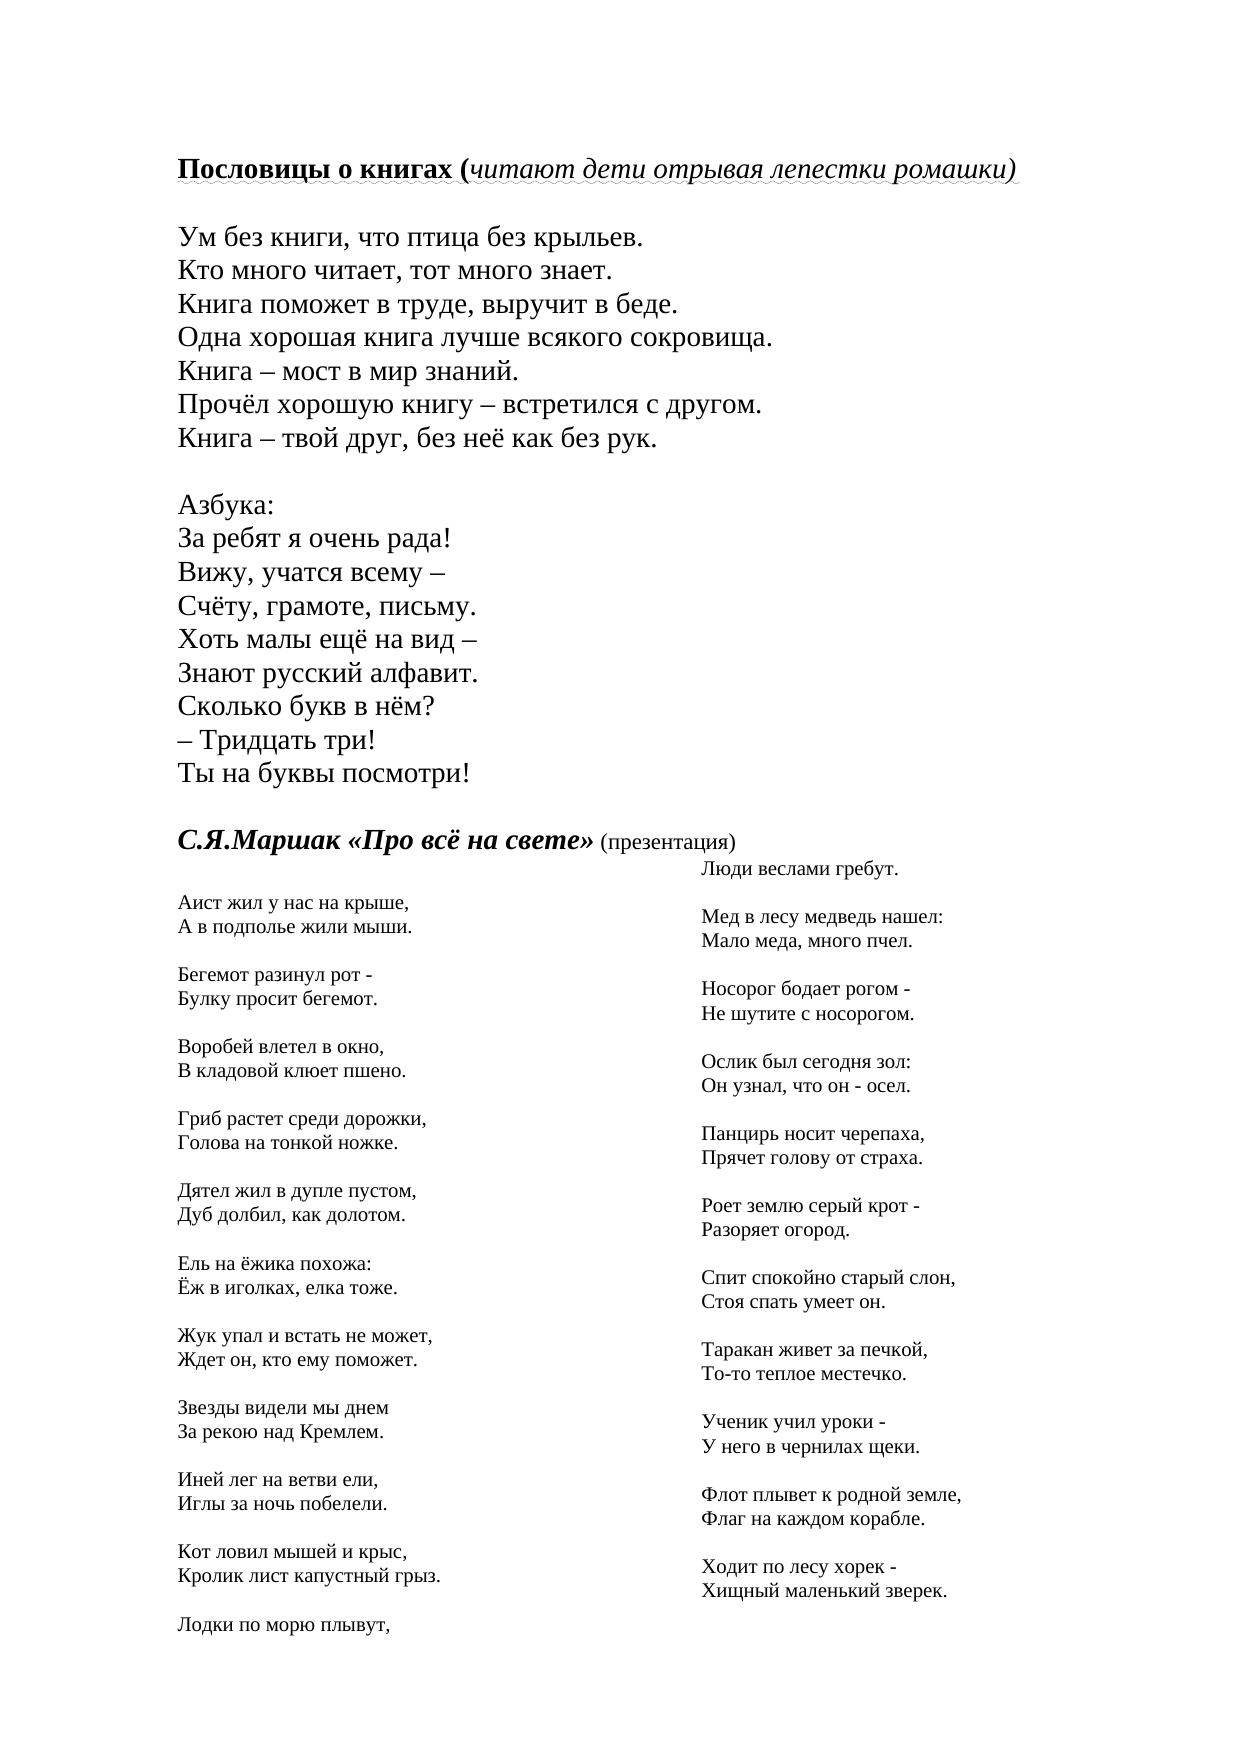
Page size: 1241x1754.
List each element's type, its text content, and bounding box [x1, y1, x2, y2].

text Hе шутите с носорогом. [701, 1000, 1152, 1024]
text У него в чернилах щеки. [701, 1433, 1152, 1458]
text В кладовой клюет пшено. [177, 1058, 627, 1082]
text То-то теплое местечко. [701, 1361, 1152, 1385]
text Жук упал и встать не может, [177, 1323, 627, 1347]
text Hосорог бодает рогом - [701, 976, 1152, 1000]
text Прячет голову от страха. [701, 1145, 1152, 1169]
text Стоя спать умеет он. [701, 1289, 1152, 1313]
text Лодки по морю плывут, [177, 1611, 627, 1636]
text Звезды видели мы днем [177, 1395, 627, 1419]
text Дуб долбил, как долотом. [177, 1202, 627, 1226]
text Книга – твой друг, без неё как без рук. [177, 420, 1152, 453]
text Кот ловил мышей и крыс, [177, 1539, 627, 1563]
text Гриб растет среди дорожки, [177, 1106, 627, 1130]
text Спит спокойно старый слон, [701, 1265, 1152, 1289]
text Воробей влетел в окно, [177, 1034, 627, 1058]
text Азбука: [177, 487, 1152, 521]
text Хищный маленький зверек. [701, 1578, 1152, 1602]
text Кто много читает, тот много знает. [177, 252, 1152, 286]
text Разоряет огород. [701, 1217, 1152, 1241]
text С.Я.Маршак «Про всё на свете» (презентация) [177, 822, 1152, 856]
text А в подполье жили мыши. [177, 914, 627, 938]
text Панцирь носит черепаха, [701, 1121, 1152, 1145]
text Ель на ёжика похожа: [177, 1251, 627, 1274]
text За ребят я очень рада! [177, 521, 1152, 554]
text Мало меда, много пчел. [701, 928, 1152, 952]
text Флаг на каждом корабле. [701, 1506, 1152, 1530]
text – Тридцать три! [177, 722, 1152, 755]
text Бегемот разинул рот - [177, 962, 627, 986]
text Счёту, грамоте, письму. [177, 588, 1152, 621]
text Вижу, учатся всему – [177, 554, 1152, 588]
text Иглы за ночь побелели. [177, 1491, 627, 1515]
text Он узнал, что он - осел. [701, 1073, 1152, 1097]
text Флот плывет к родной земле, [701, 1482, 1152, 1506]
text Одна хорошая книга лучше всякого сокровища. [177, 319, 1152, 353]
text Пословицы о книгах (читают дети отрывая лепестки ромашки) [177, 152, 1152, 185]
text Аист жил у нас на крыше, [177, 889, 627, 914]
text Сколько букв в нём? [177, 688, 1152, 722]
text Булку просит бегемот. [177, 986, 627, 1010]
text Таракан живет за печкой, [701, 1337, 1152, 1361]
text Люди веслами гребут. [701, 856, 1152, 880]
text Голова на тонкой ножке. [177, 1130, 627, 1154]
text Иней лег на ветви ели, [177, 1467, 627, 1491]
text Ждет он, кто ему поможет. [177, 1347, 627, 1371]
text Кролик лист капустный грыз. [177, 1563, 627, 1587]
text Ум без книги, что птица без крыльев. [177, 219, 1152, 252]
text Прочёл хорошую книгу – встретился с другом. [177, 386, 1152, 420]
text Ёж в иголках, елка тоже. [177, 1274, 627, 1299]
text За рекою над Кремлем. [177, 1419, 627, 1443]
text Мед в лесу медведь нашел: [701, 904, 1152, 928]
text Книга поможет в труде, выручит в беде. [177, 286, 1152, 319]
text Хоть малы ещё на вид – [177, 621, 1152, 655]
text Дятел жил в дупле пустом, [177, 1178, 627, 1202]
text Ученик учил уроки - [701, 1409, 1152, 1433]
text Знают русский алфавит. [177, 655, 1152, 688]
text Роет землю серый крот - [701, 1193, 1152, 1217]
text Ходит по лесу хорек - [701, 1554, 1152, 1578]
text Ослик был сегодня зол: [701, 1048, 1152, 1073]
text Ты на буквы посмотри! [177, 755, 1152, 789]
text Книга – мост в мир знаний. [177, 353, 1152, 386]
